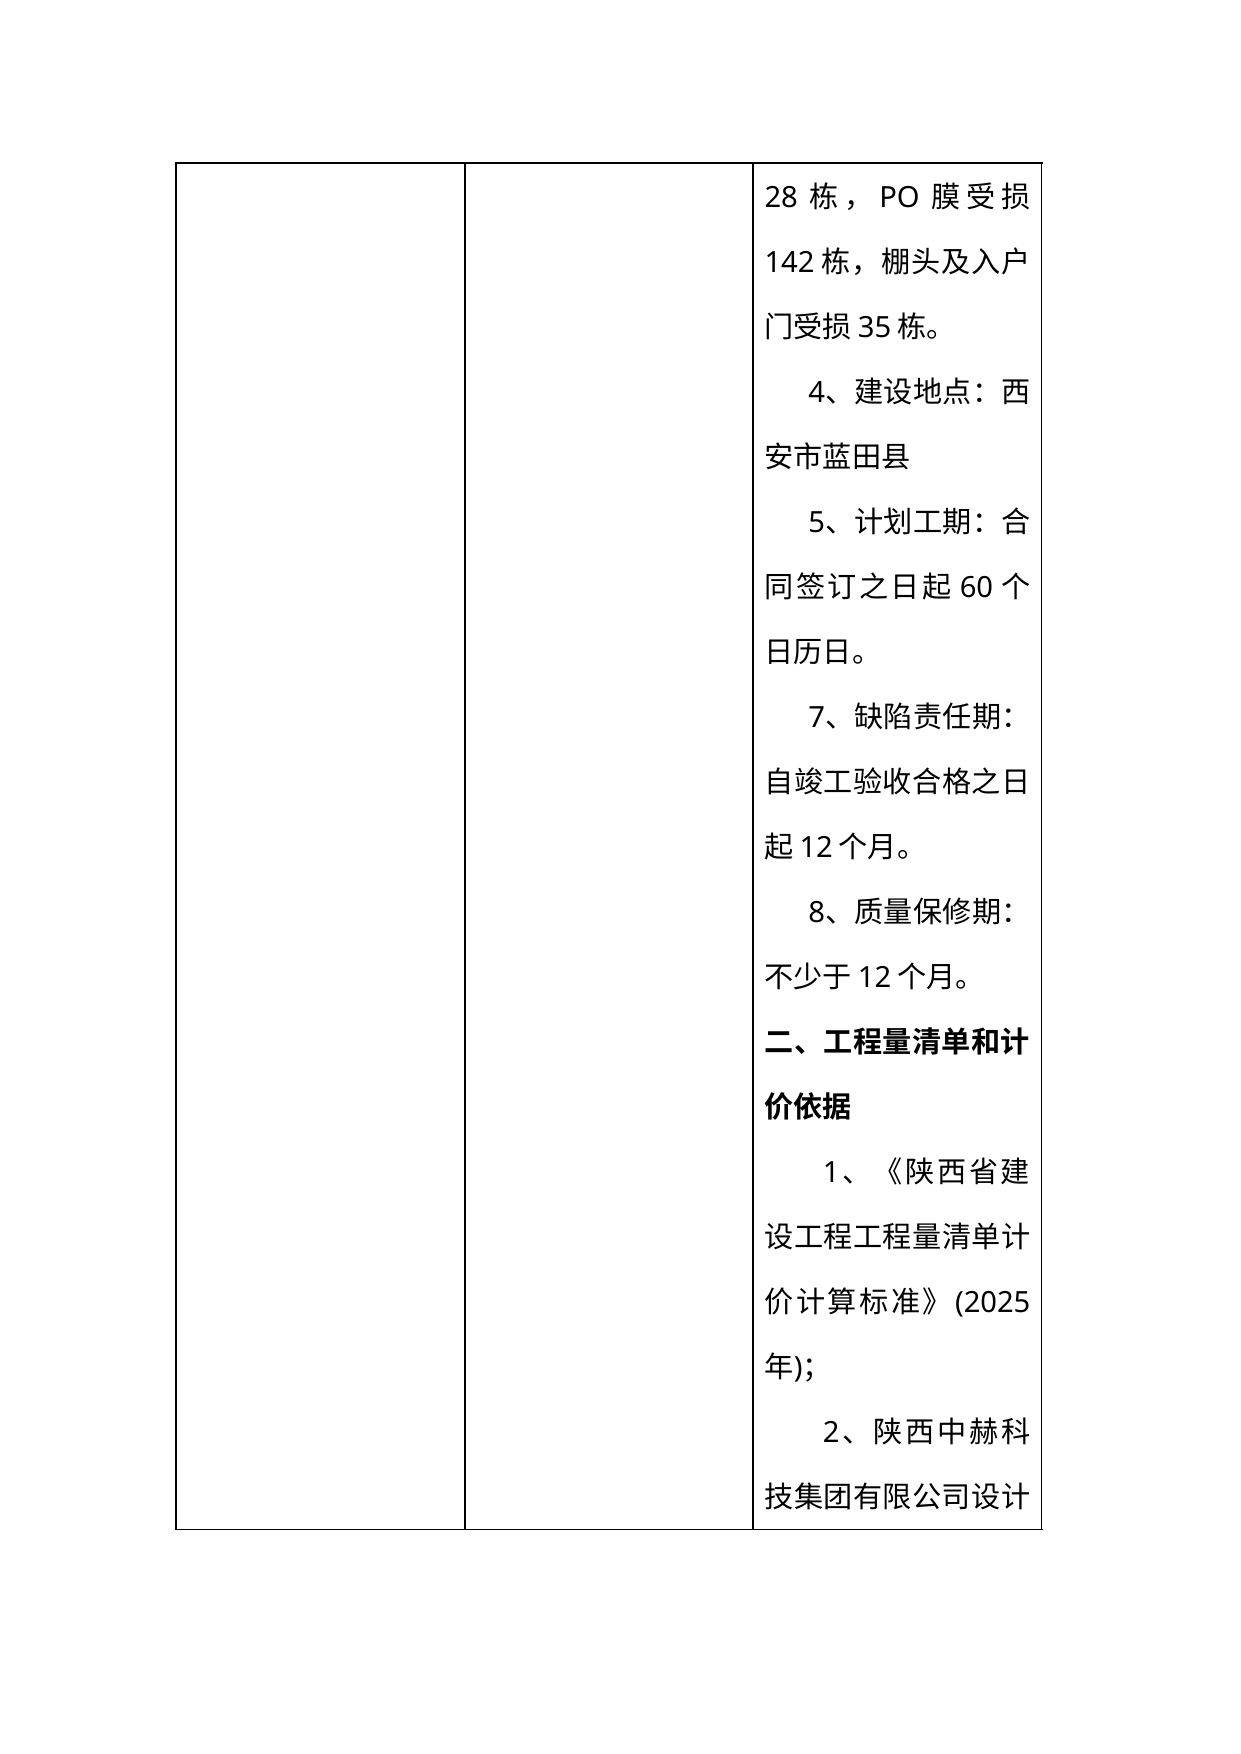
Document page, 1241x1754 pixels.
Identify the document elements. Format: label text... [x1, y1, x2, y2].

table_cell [754, 164, 1041, 1528]
table_cell 1 [177, 164, 464, 1528]
table_cell [466, 164, 752, 1528]
